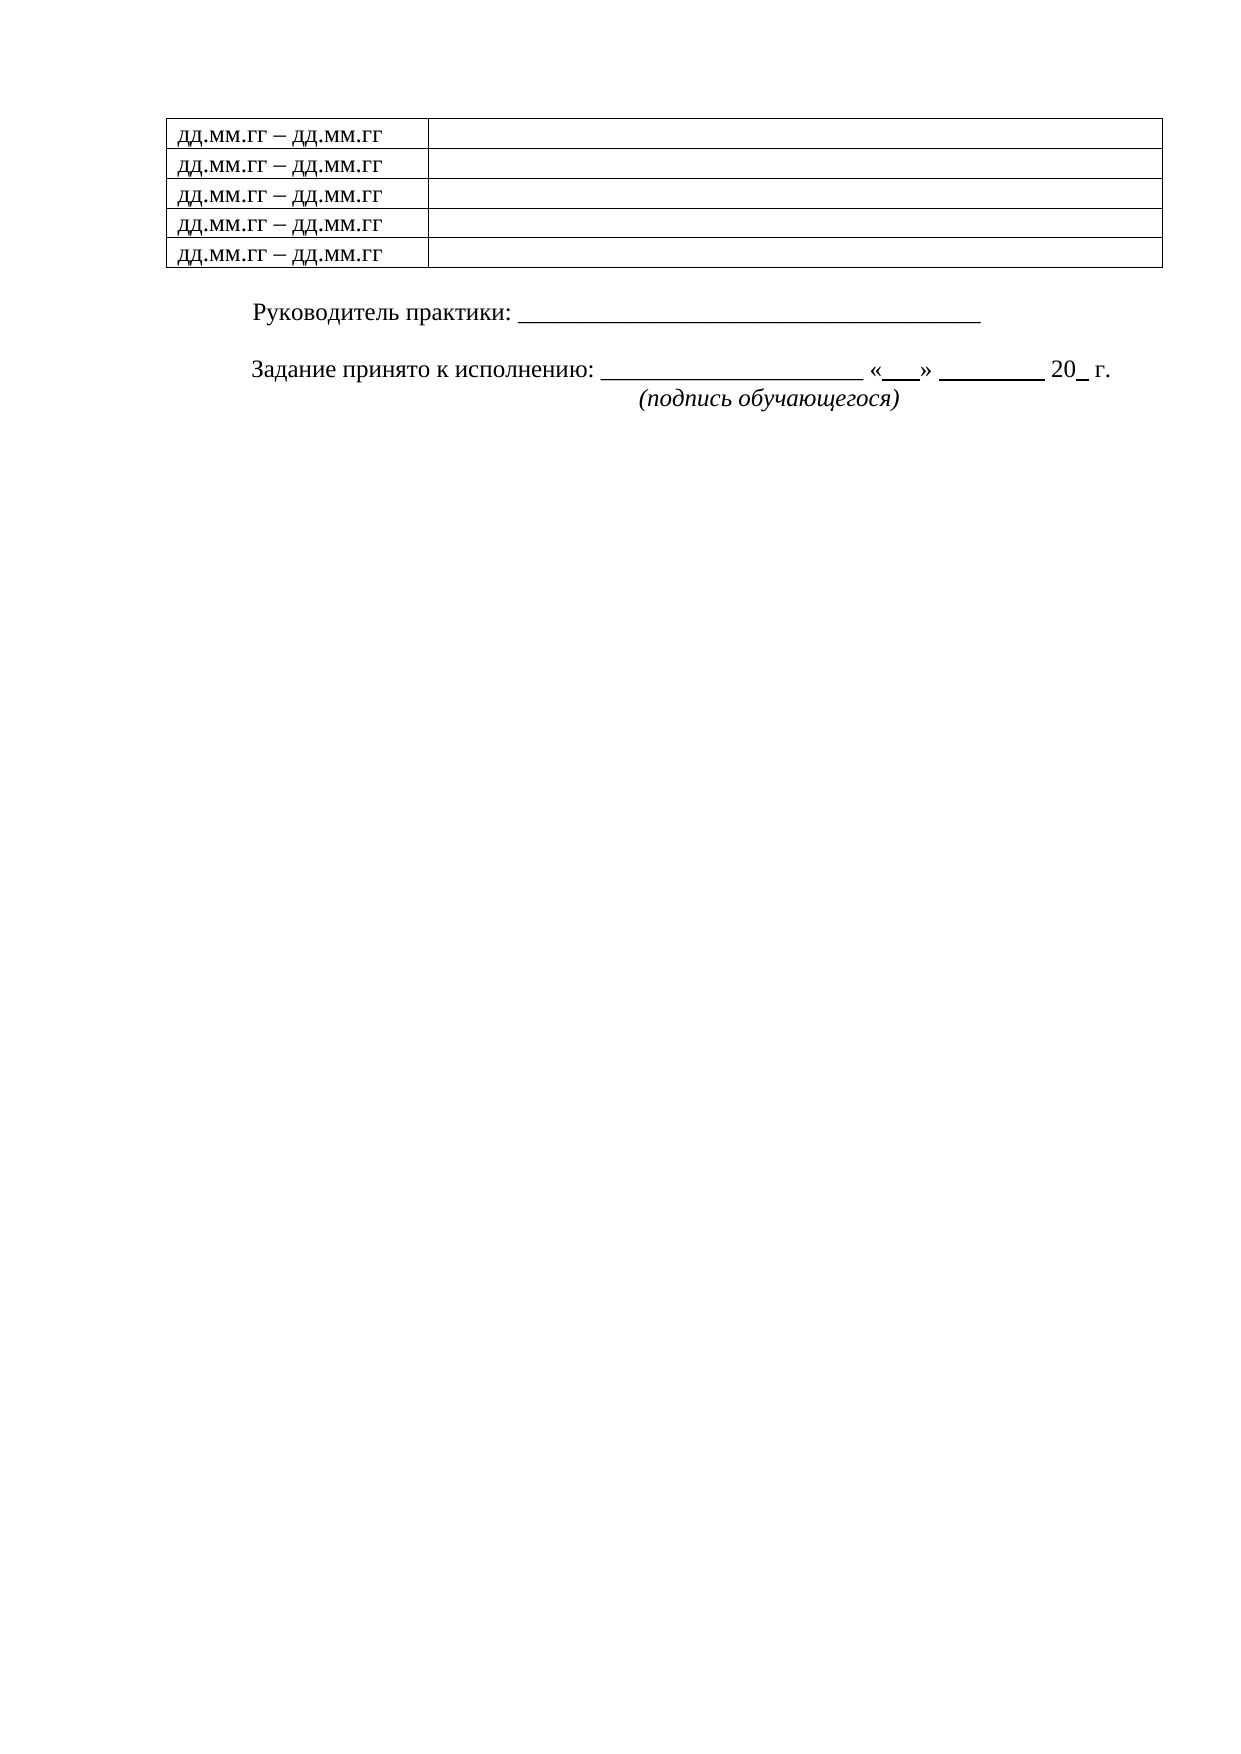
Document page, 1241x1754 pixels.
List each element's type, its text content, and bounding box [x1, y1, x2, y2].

table_cell [429, 238, 1162, 267]
table_cell [429, 149, 1162, 178]
table_cell [429, 179, 1162, 207]
table_cell [429, 209, 1162, 237]
table_cell дд.мм.гг – дд.мм.гг [167, 209, 428, 237]
text (подпись обучающегося) [177, 383, 1152, 412]
table_cell [429, 119, 1162, 148]
table_cell дд.мм.гг – дд.мм.гг [167, 149, 428, 178]
table_cell дд.мм.гг – дд.мм.гг [167, 238, 428, 267]
table_cell дд.мм.гг – дд.мм.гг [167, 179, 428, 207]
text Руководитель практики: _____________________________________ [177, 297, 1152, 326]
table_cell дд.мм.гг – дд.мм.гг [167, 119, 428, 148]
text Задание принято к исполнению: _____________________ « » 20 г. [177, 354, 1152, 383]
